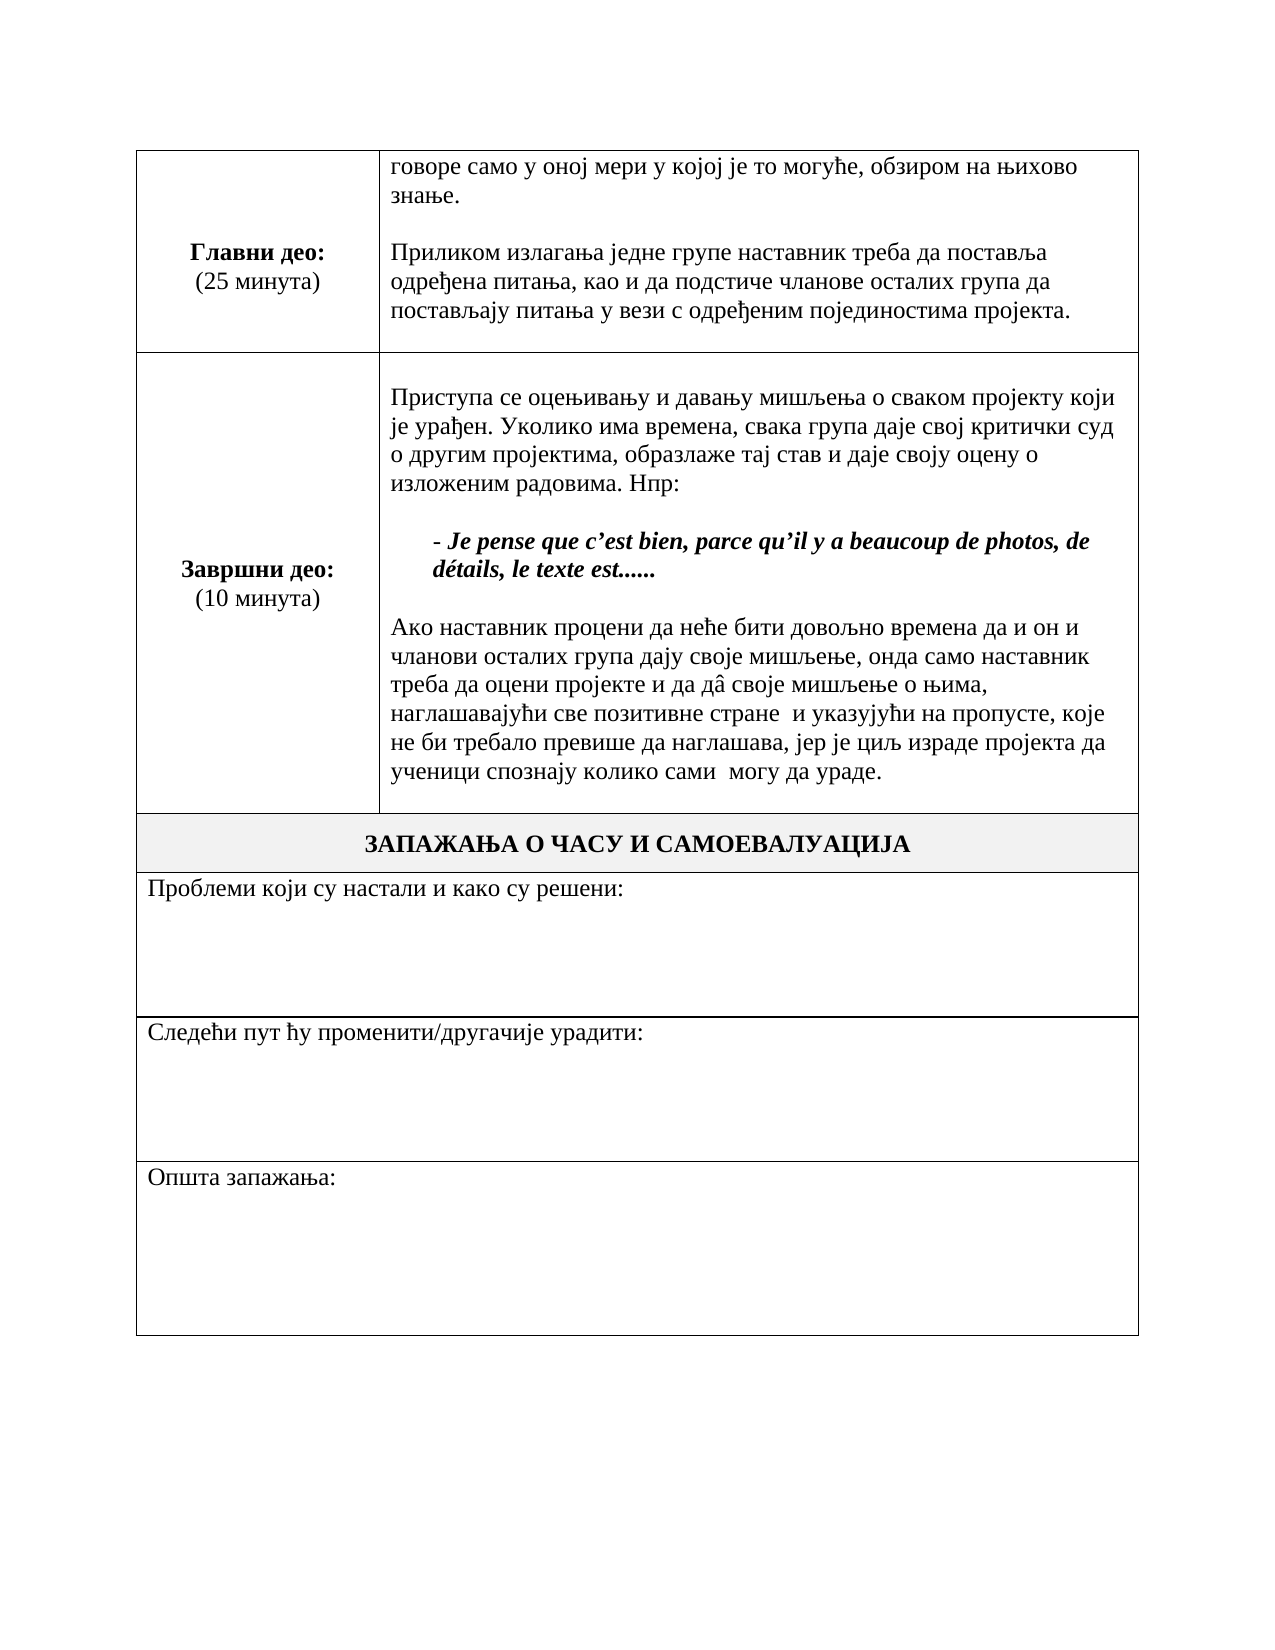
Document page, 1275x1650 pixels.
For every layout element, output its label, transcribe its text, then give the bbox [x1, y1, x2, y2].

table_cell ЗАПАЖАЊА О ЧАСУ И САМОЕВАЛУАЦИЈА [137, 814, 1138, 872]
table_cell Приступа се оцењивању и давању мишљења о сваком пројекту који је урађен. Уколико има времена, свака група даје свој критички суд о другим пројектима, образлаже тај став и даје своју оцену о изложеним радовима. Нпр: - Је pense que c’est bien, parce qu’il y a beaucoup de photos, de détails, le texte est...... Ако наставник процени да неће бити довољно времена да и он и чланови осталих група дају своје мишљење, онда само наставник треба да оцени пројекте и да дâ своје мишљење о њима, наглашавајући све позитивне стране и указујући на пропусте, које не би требало превише да наглашава, јер је циљ израде пројекта да ученици спознају колико сами могу да ураде. [380, 353, 1138, 813]
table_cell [137, 151, 379, 352]
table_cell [380, 151, 1138, 352]
table_cell Општа запажања: [137, 1162, 1138, 1335]
table_cell Следећи пут ћу променити/другачије урадити: [137, 1018, 1138, 1161]
table_cell Завршни део: (10 минута) [137, 353, 379, 813]
table_cell Проблеми који су настали и како су решени: [137, 873, 1138, 1016]
